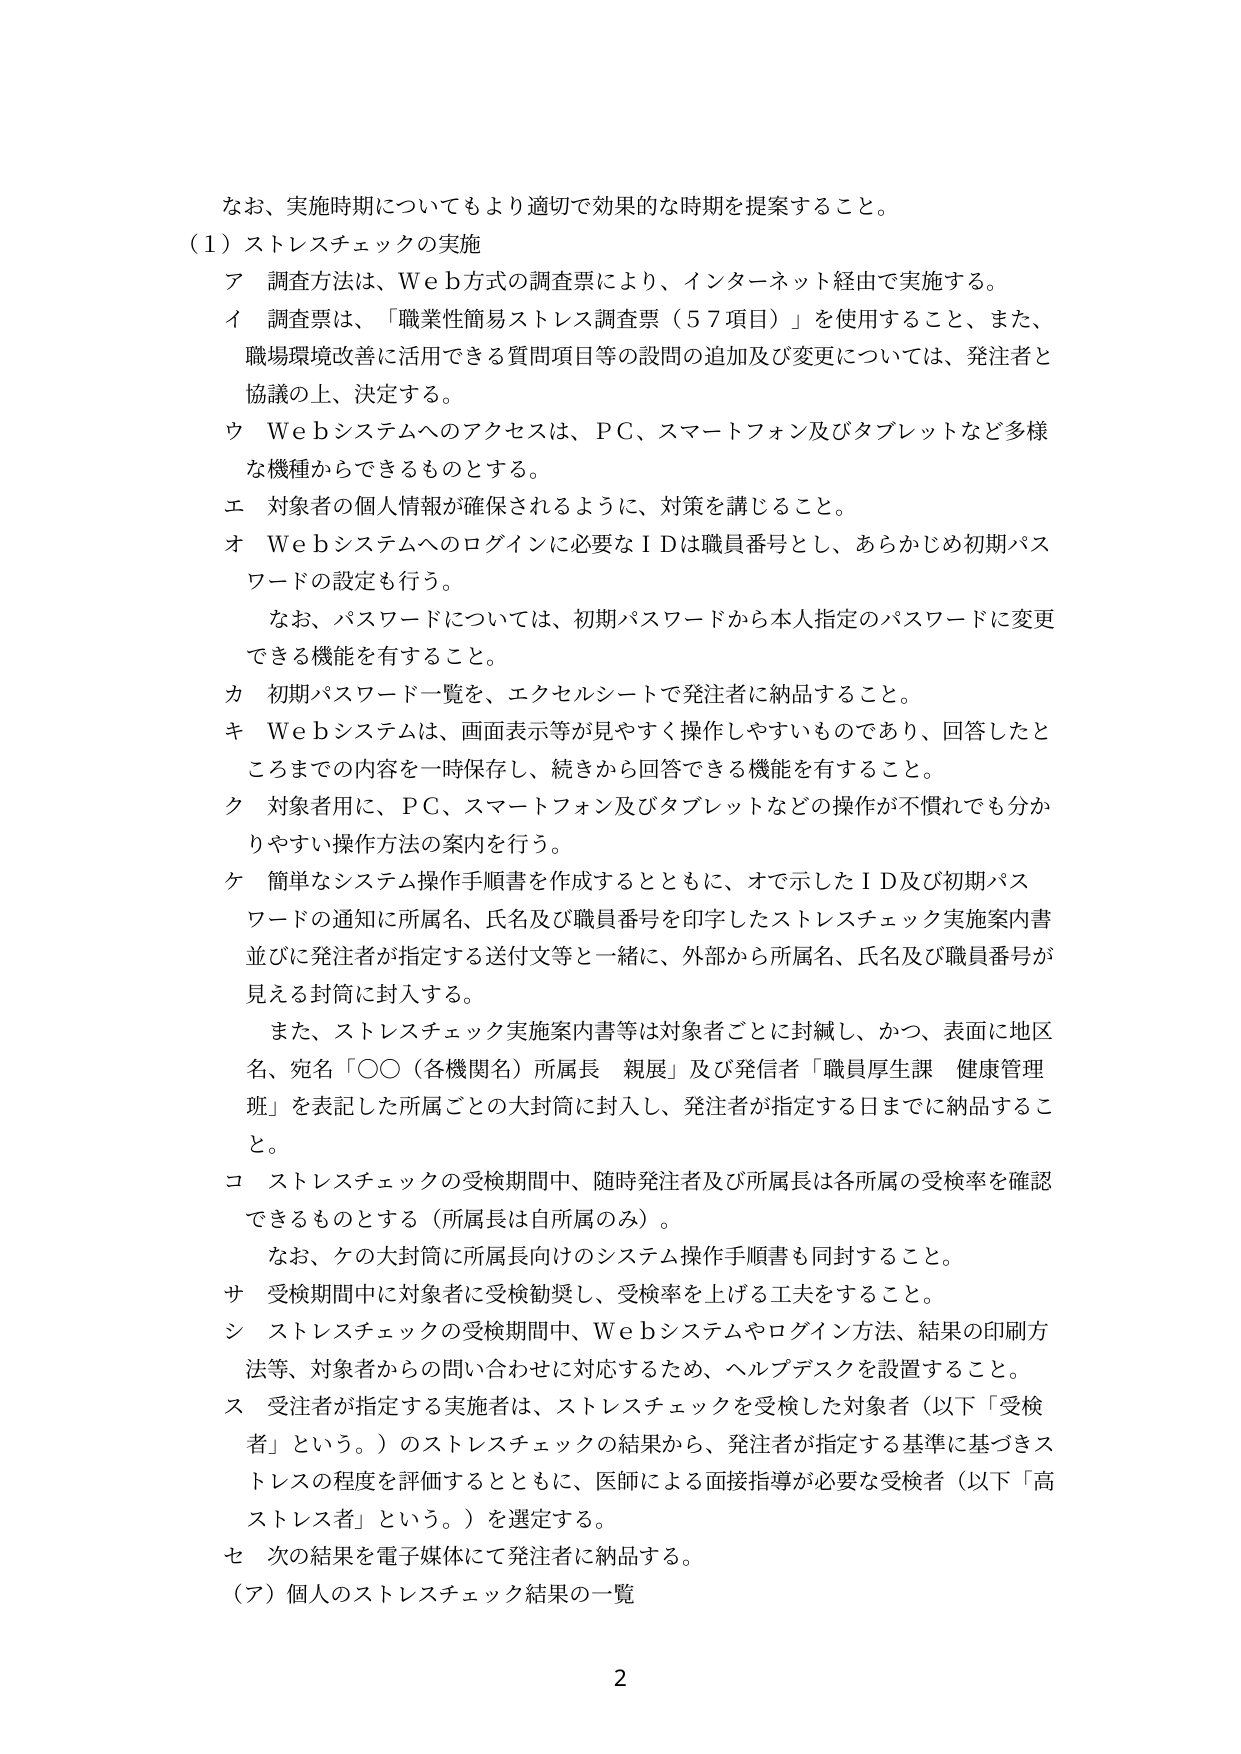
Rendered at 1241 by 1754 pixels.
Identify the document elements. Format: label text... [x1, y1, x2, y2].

text イ 調査票は、「職業性簡易ストレス調査票（５７項目）」を使用すること、また、職場環境改善に活用できる質問項目等の設問の追加及び変更については、発注者と協議の上、決定する。 [223, 299, 1063, 412]
text なお、パスワードについては、初期パスワードから本人指定のパスワードに変更できる機能を有すること。 [246, 599, 1063, 674]
text 者」という。）のストレスチェックの結果から、発注者が指定する基準に基づきストレスの程度を評価するとともに、医師による面接指導が必要な受検者（以下「高ストレス者」という。）を選定する。 [246, 1424, 1063, 1537]
text セ 次の結果を電子媒体にて発注者に納品する。 [223, 1537, 1063, 1574]
text また、ストレスチェック実施案内書等は対象者ごとに封緘し、かつ、表面に地区名、宛名「〇〇（各機関名）所属長 親展」及び発信者「職員厚生課 健康管理班」を表記した所属ごとの大封筒に封入し、発注者が指定する日までに納品すること。 [246, 1012, 1063, 1162]
text エ 対象者の個人情報が確保されるように、対策を講じること。 [223, 487, 1063, 524]
text オ Ｗｅｂシステムへのログインに必要なＩＤは職員番号とし、あらかじめ初期パスワードの設定も行う。 [223, 524, 1063, 599]
text （ア）個人のストレスチェック結果の一覧 [177, 1574, 1063, 1612]
text ケ 簡単なシステム操作手順書を作成するとともに、オで示したＩＤ及び初期パスワードの通知に所属名、氏名及び職員番号を印字したストレスチェック実施案内書並びに発注者が指定する送付文等と一緒に、外部から所属名、氏名及び職員番号が見える封筒に封入する。 [223, 862, 1063, 1012]
text シ ストレスチェックの受検期間中、Ｗｅｂシステムやログイン方法、結果の印刷方法等、対象者からの問い合わせに対応するため、ヘルプデスクを設置すること。 [223, 1312, 1063, 1387]
text なお、ケの大封筒に所属長向けのシステム操作手順書も同封すること。 [223, 1237, 1063, 1274]
text ス 受注者が指定する実施者は、ストレスチェックを受検した対象者（以下「受検 [223, 1387, 1063, 1424]
text コ ストレスチェックの受検期間中、随時発注者及び所属長は各所属の受検率を確認できるものとする（所属長は自所属のみ）。 [223, 1162, 1063, 1237]
text （１）ストレスチェックの実施 [177, 224, 1063, 262]
text なお、実施時期についてもより適切で効果的な時期を提案すること。 [177, 187, 1063, 224]
text キ Ｗｅｂシステムは、画面表示等が見やすく操作しやすいものであり、回答したところまでの内容を一時保存し、続きから回答できる機能を有すること。 [223, 712, 1063, 787]
text ア 調査方法は、Ｗｅｂ方式の調査票により、インターネット経由で実施する。 [223, 262, 1063, 299]
text サ 受検期間中に対象者に受検勧奨し、受検率を上げる工夫をすること。 [223, 1274, 1063, 1312]
text カ 初期パスワード一覧を、エクセルシートで発注者に納品すること。 [223, 674, 1063, 712]
text ウ Ｗｅｂシステムへのアクセスは、ＰＣ、スマートフォン及びタブレットなど多様な機種からできるものとする。 [223, 412, 1063, 487]
text ク 対象者用に、ＰＣ、スマートフォン及びタブレットなどの操作が不慣れでも分かりやすい操作方法の案内を行う。 [223, 787, 1063, 862]
